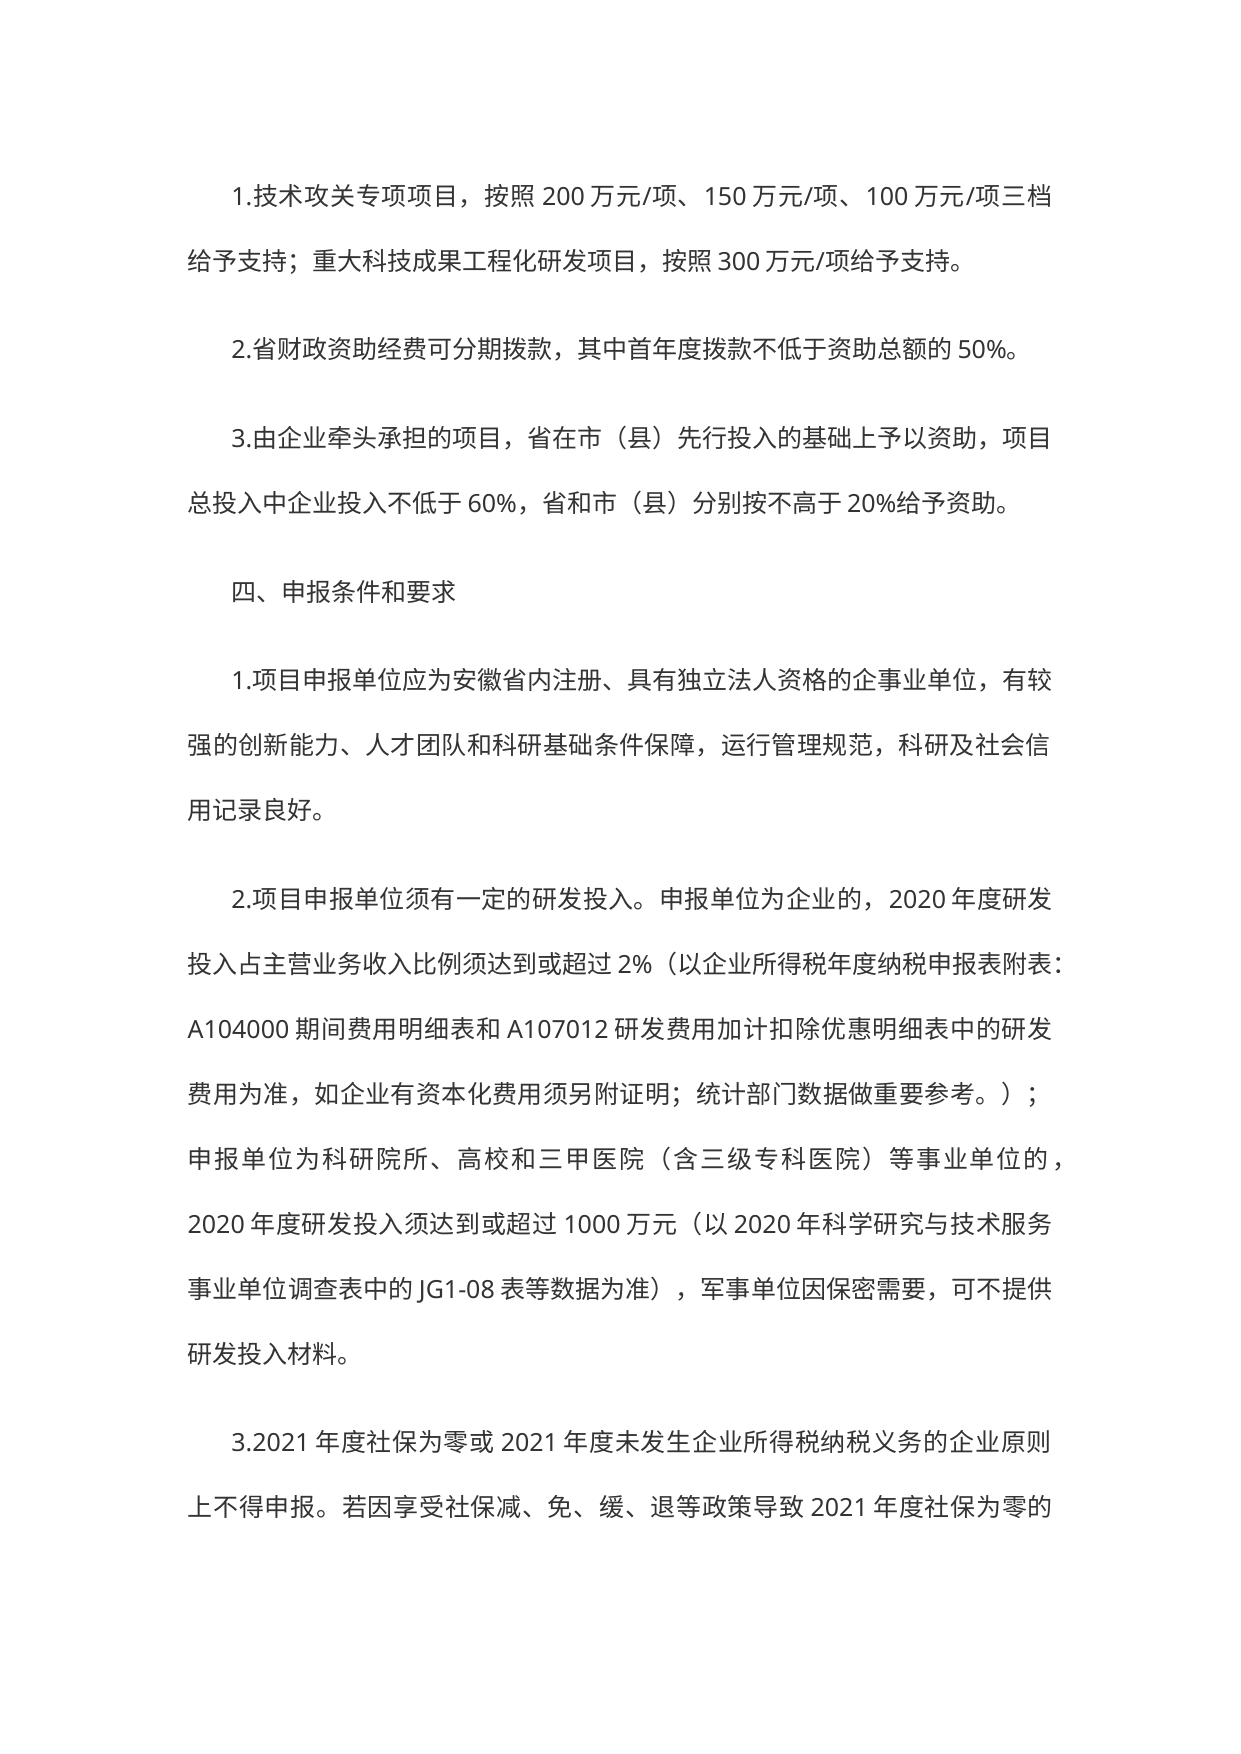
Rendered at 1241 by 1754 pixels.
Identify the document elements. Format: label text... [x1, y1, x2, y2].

text 2.省财政资助经费可分期拨款，其中首年度拨款不低于资助总额的50%。 [187, 316, 1053, 381]
text 3.由企业牵头承担的项目，省在市（县）先行投入的基础上予以资助，项目总投入中企业投入不低于60%，省和市（县）分别按不高于20%给予资助。 [187, 404, 1053, 534]
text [187, 1408, 1053, 1538]
text 四、申报条件和要求 [187, 558, 1053, 623]
text 1.技术攻关专项项目，按照200万元/项、150万元/项、100万元/项三档给予支持；重大科技成果工程化研发项目，按照300万元/项给予支持。 [187, 162, 1053, 292]
text 2.项目申报单位须有一定的研发投入。申报单位为企业的，2020年度研发投入占主营业务收入比例须达到或超过2%（以企业所得税年度纳税申报表附表：A104000期间费用明细表和A107012研发费用加计扣除优惠明细表中的研发费用为准，如企业有资本化费用须另附证明；统计部门数据做重要参考。）；申报单位为科研院所、高校和三甲医院（含三级专科医院）等事业单位的，2020年度研发投入须达到或超过1000万元（以2020年科学研究与技术服务事业单位调查表中的JG1-08表等数据为准），军事单位因保密需要，可不提供研发投入材料。 [187, 865, 1053, 1037]
text 1.项目申报单位应为安徽省内注册、具有独立法人资格的企事业单位，有较强的创新能力、人才团队和科研基础条件保障，运行管理规范，科研及社会信用记录良好。 [187, 646, 1053, 841]
text 2.项目申报单位须有一定的研发投入。申报单位为企业的，2020年度研发投入占主营业务收入比例须达到或超过2%（以企业所得税年度纳税申报表附表：A104000期间费用明细表和A107012研发费用加计扣除优惠明细表中的研发费用为准，如企业有资本化费用须另附证明；统计部门数据做重要参考。）；申报单位为科研院所、高校和三甲医院（含三级专科医院）等事业单位的，2020年度研发投入须达到或超过1000万元（以2020年科学研究与技术服务事业单位调查表中的JG1-08表等数据为准），军事单位因保密需要，可不提供研发投入材料。 [187, 1038, 1053, 1385]
